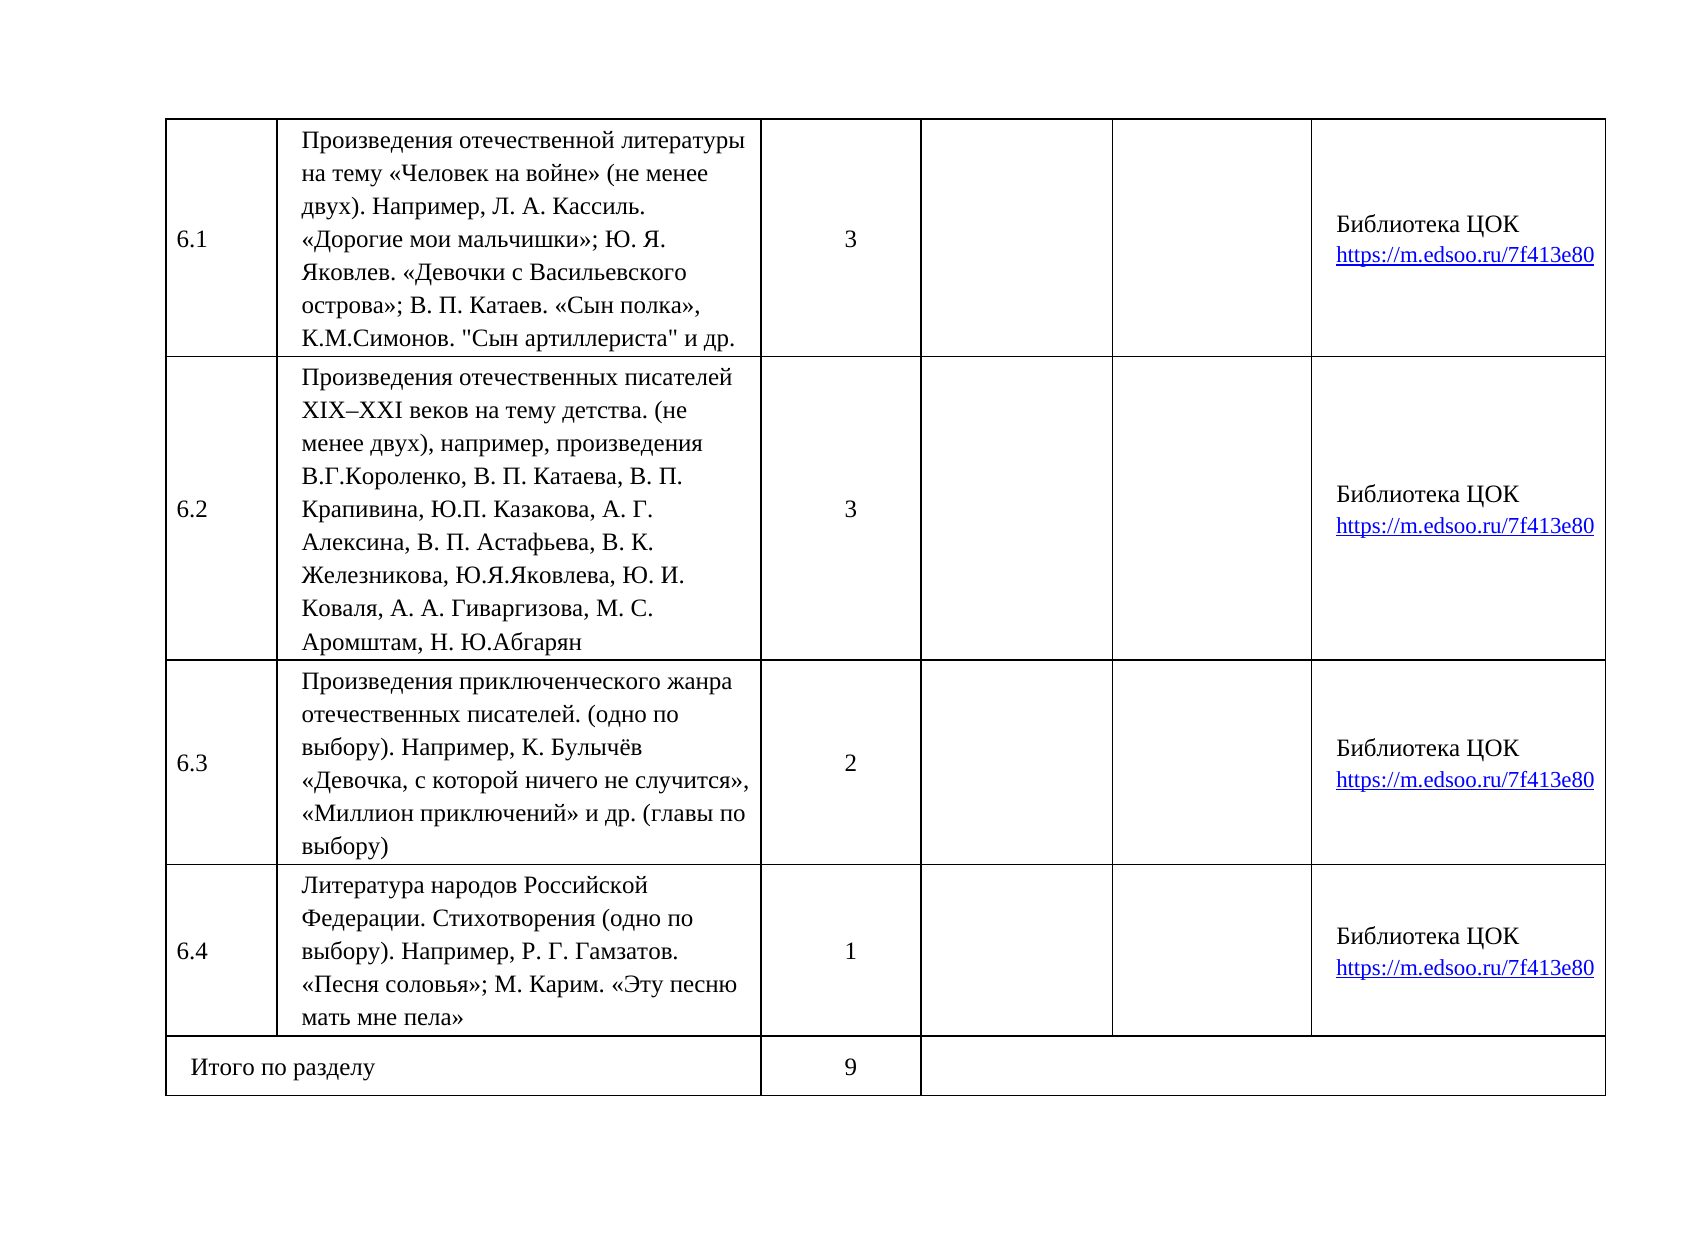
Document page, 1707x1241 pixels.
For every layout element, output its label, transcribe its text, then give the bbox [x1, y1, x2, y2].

table_cell 6.2 [167, 357, 276, 659]
table_cell 6.1 [167, 120, 276, 356]
table_cell [922, 357, 1112, 659]
table_cell 6.4 [167, 865, 276, 1035]
table_cell [922, 865, 1112, 1035]
table_cell Произведения отечественных писателей XIX–XXI веков на тему детства. (не менее двух), например, произведения В.Г.Короленко, В. П. Катаева, В. П. Крапивина, Ю.П. Казакова, А. Г. Алексина, В. П. Астафьева, В. К. Железникова, Ю.Я.Яковлева, Ю. И. Коваля, А. А. Гиваргизова, М. С. Аромштам, Н. Ю.Абгарян [278, 357, 760, 659]
table_cell [922, 1037, 1605, 1094]
table_cell [922, 661, 1112, 864]
table_cell Библиотека ЦОК https://m.edsoo.ru/7f413e80 [1312, 661, 1605, 864]
table_cell 9 [762, 1037, 920, 1094]
table_cell [1113, 865, 1311, 1035]
table_cell Итого по разделу [167, 1037, 760, 1094]
table_cell [922, 120, 1112, 356]
table_cell 3 [762, 357, 920, 659]
table_cell Литература народов Российской Федерации. Стихотворения (одно по выбору). Например, Р. Г. Гамзатов. «Песня соловья»; М. Карим. «Эту песню мать мне пела» [278, 865, 760, 1035]
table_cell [1312, 120, 1605, 356]
table_cell 1 [762, 865, 920, 1035]
table_cell 2 [762, 661, 920, 864]
table_cell [1113, 661, 1311, 864]
table_cell 6.3 [167, 661, 276, 864]
table_cell 3 [762, 120, 920, 356]
table_cell [1113, 357, 1311, 659]
table_cell Библиотека ЦОК https://m.edsoo.ru/7f413e80 [1312, 357, 1605, 659]
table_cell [1312, 865, 1605, 1035]
table_cell Произведения приключенческого жанра отечественных писателей. (одно по выбору). Например, К. Булычёв «Девочка, с которой ничего не случится», «Миллион приключений» и др. (главы по выбору) [278, 661, 760, 864]
table_cell [1113, 120, 1311, 356]
table_cell Произведения отечественной литературы на тему «Человек на войне» (не менее двух). Например, Л. А. Кассиль. «Дорогие мои мальчишки»; Ю. Я. Яковлев. «Девочки с Васильевского острова»; В. П. Катаев. «Сын полка», К.М.Симонов. "Сын артиллериста" и др. [278, 120, 760, 356]
